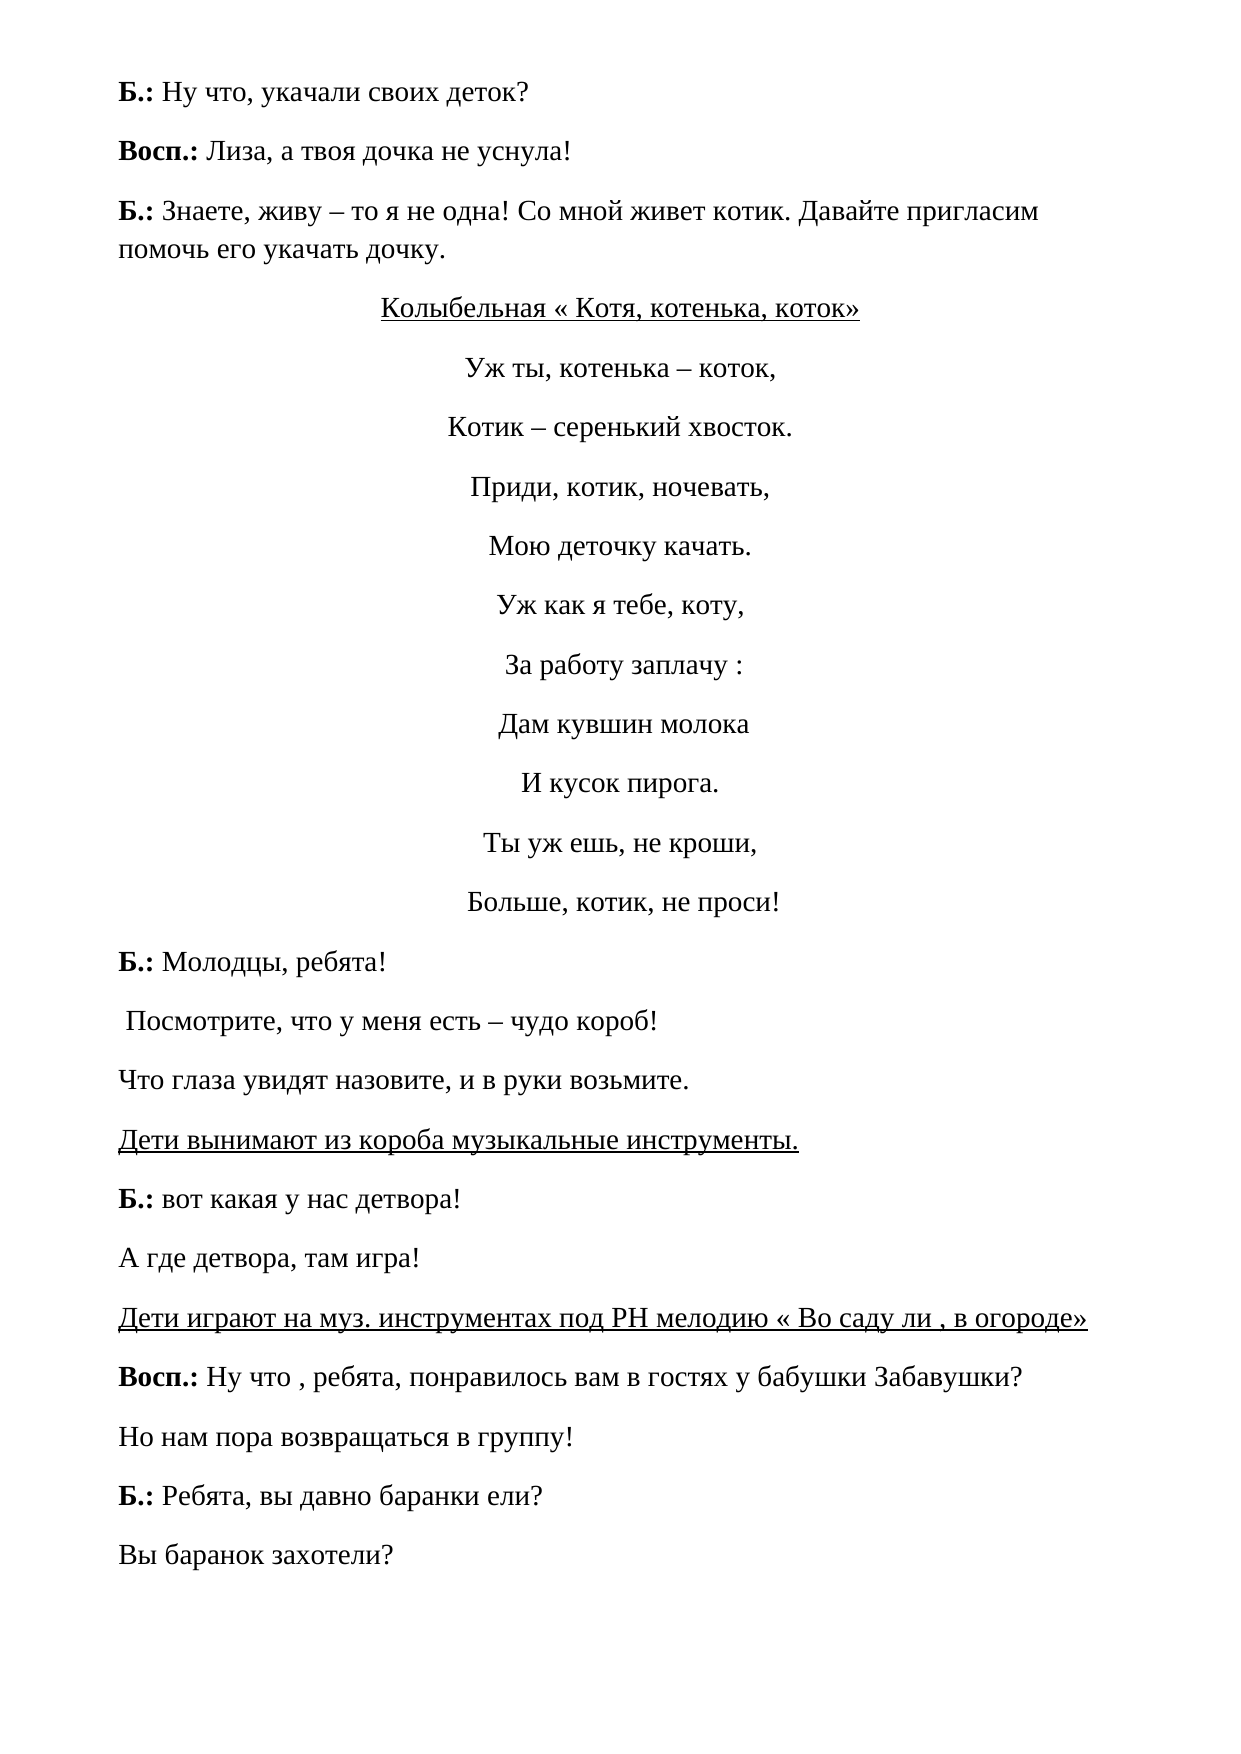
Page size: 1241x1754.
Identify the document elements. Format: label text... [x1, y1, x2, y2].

text Дети играют на муз. инструментах под РН мелодию « Во саду ли , в огороде» [118, 1300, 1122, 1333]
text Б.: вот какая у нас детвора! [118, 1181, 1122, 1215]
text Котик – серенький хвосток. [118, 409, 1122, 443]
text Ты уж ешь, не кроши, [118, 825, 1122, 858]
text Приди, котик, ночевать, [118, 469, 1122, 502]
text И кусок пирога. [118, 766, 1122, 799]
text Мою деточку качать. [118, 528, 1122, 562]
text Колыбельная « Котя, котенька, коток» [118, 291, 1122, 324]
text Что глаза увидят назовите, и в руки возьмите. [118, 1062, 1122, 1096]
text Уж как я тебе, коту, [118, 587, 1122, 621]
text А где детвора, там игра! [118, 1241, 1122, 1274]
text Восп.: Лиза, а твоя дочка не уснула! [118, 133, 1122, 167]
text Дети вынимают из короба музыкальные инструменты. [118, 1122, 1122, 1155]
text Б.: Молодцы, ребята! [118, 944, 1122, 977]
text Но нам пора возвращаться в группу! [118, 1419, 1122, 1452]
text Уж ты, котенька – коток, [118, 350, 1122, 383]
text За работу заплачу : [118, 647, 1122, 680]
text Вы баранок захотели? [118, 1537, 1122, 1571]
text Б.: Ну что, укачали своих деток? [118, 74, 1122, 107]
text Восп.: Ну что , ребята, понравилось вам в гостях у бабушки Забавушки? [118, 1359, 1122, 1393]
text Дам кувшин молока [118, 706, 1122, 740]
text Б.: Ребята, вы давно баранки ели? [118, 1478, 1122, 1512]
text Больше, котик, не проси! [118, 884, 1122, 918]
text Б.: Знаете, живу – то я не одна! Со мной живет котик. Давайте пригласим помочь его укачать дочку. [118, 193, 1122, 265]
text Посмотрите, что у меня есть – чудо короб! [118, 1003, 1122, 1037]
